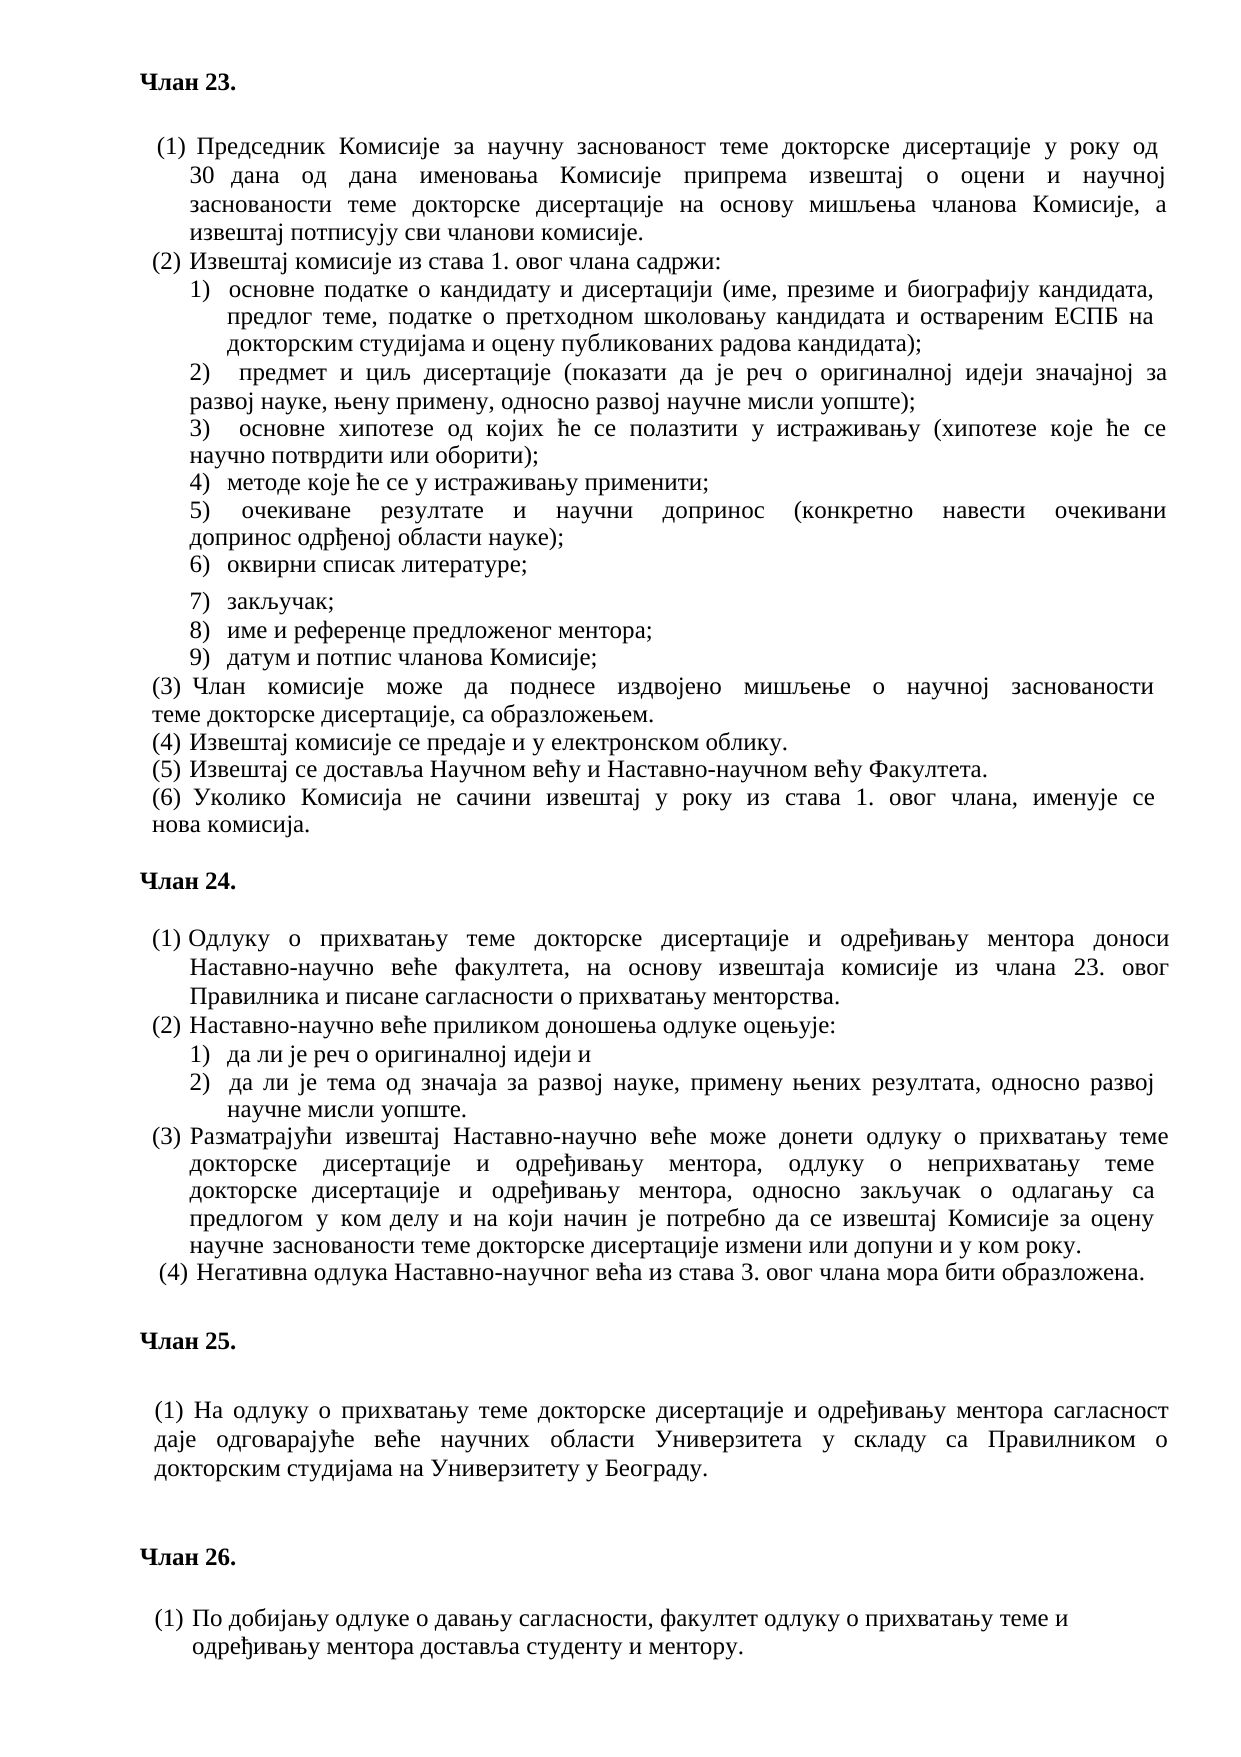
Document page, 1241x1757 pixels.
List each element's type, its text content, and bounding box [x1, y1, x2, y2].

text (3) Члан комисије може да поднесе издвојено мишљење о научној заснованости теме докторске дисертације, са образложењем. [152, 671, 1169, 728]
text (2) Извештај комисије из става 1. овог члана садржи: [152, 246, 1176, 275]
text (6) Уколико Комисија не сачини извештај у року из става 1. овог члана, именује се нова комисија. [152, 783, 1169, 837]
text (1) Председник Комисије за научну заснованост теме докторске дисертације у року од [148, 131, 1166, 160]
text (4) Извештај комисије се предаје и у електронском облику. [152, 728, 801, 755]
text докторским студијама и оцену публикованих радова кандидата); [227, 329, 1176, 357]
text 3) основне хипотезе од којих ће се полазтити у истраживању (хипотезе које ће се научно потврдити или оборити); [189, 415, 1167, 469]
text Члан 24. [139, 866, 709, 895]
text Члан 23. [139, 67, 706, 95]
text 7) закључак; [189, 586, 1176, 614]
text 1) да ли је реч о оригиналној идеји и [189, 1039, 1176, 1068]
text 8) име и референце предложеног ментора; [189, 615, 1176, 643]
text 30 дана од дана именовања Комисије припрема извештај о оцени и научној заснованости теме докторске дисертације на основу мишљења чланова Комисије, а извештај потписују сви чланови комисије. [189, 160, 1167, 246]
text (1) Одлуку о прихватању теме докторске дисертације и одређивању ментора доноси Наставно-научно веће факултета, на основу извештаја комисије из члана 23. овог Правилника и писане сагласности о прихватању менторства. [152, 923, 1169, 1009]
text 4) методе које ће се у истраживању применити; [189, 469, 722, 496]
text предлогом у ком делу и на који начин је потребно да се извештај Комисије за оцену научне заснованости теме докторске дисертације измени или допуни и у ком року. [189, 1204, 1169, 1259]
text докторске дисертације и одређивању ментора, односно закључак о одлагању са [189, 1177, 1176, 1204]
list По добијању одлуке о давању сагласности, факултет одлуку о прихватању теме и одређивању ментора доставља студенту и ментору. [154, 1603, 1080, 1660]
text (1) На одлуку о прихватању теме докторске дисертације и одређивању ментора сагласност даје одговарајуће веће научних области Универзитета у складу са Правилником о докторским студијама на Универзитету у Београду. [154, 1395, 1169, 1481]
text (4) Негативна одлука Наставно-научног већа из става 3. овог члана мора бити образложена. [159, 1259, 1157, 1286]
text Члан 26. [139, 1542, 711, 1571]
text (2) Наставно-научно веће приликом доношења одлуке оцењује: [152, 1010, 849, 1038]
text 2) да ли је тема од значаја за развој науке, примену њених резултата, односно развој научне мисли уопште. [189, 1069, 1169, 1123]
text 9) датум и потпис чланова Комисије; [189, 643, 1176, 671]
text 2) предмет и циљ дисертације (показати да је реч о оригиналној идеји значајној за развој науке, њену примену, односно развој научне мисли уопште); [189, 357, 1167, 415]
text (5) Извештај се доставља Научном већу и Наставно-научном већу Факултета. [152, 755, 1000, 782]
text 1) основне податке о кандидату и дисертацији (име, презиме и биографију кандидата, предлог теме, податке о претходном школовању кандидата и оствареним ЕСПБ на [189, 275, 1167, 329]
text Члан 25. [139, 1326, 702, 1355]
text 6) оквирни списак литературе; [189, 551, 541, 578]
text 5) очекиване резултате и научни допринос (конкретно навести очекивани допринос одрђеној области науке); [189, 496, 1167, 551]
text (3) Разматрајући извештај Наставно-научно веће може донети одлуку о прихватању теме докторске дисертације и одређивању ментора, одлуку о неприхватању теме [152, 1123, 1169, 1177]
